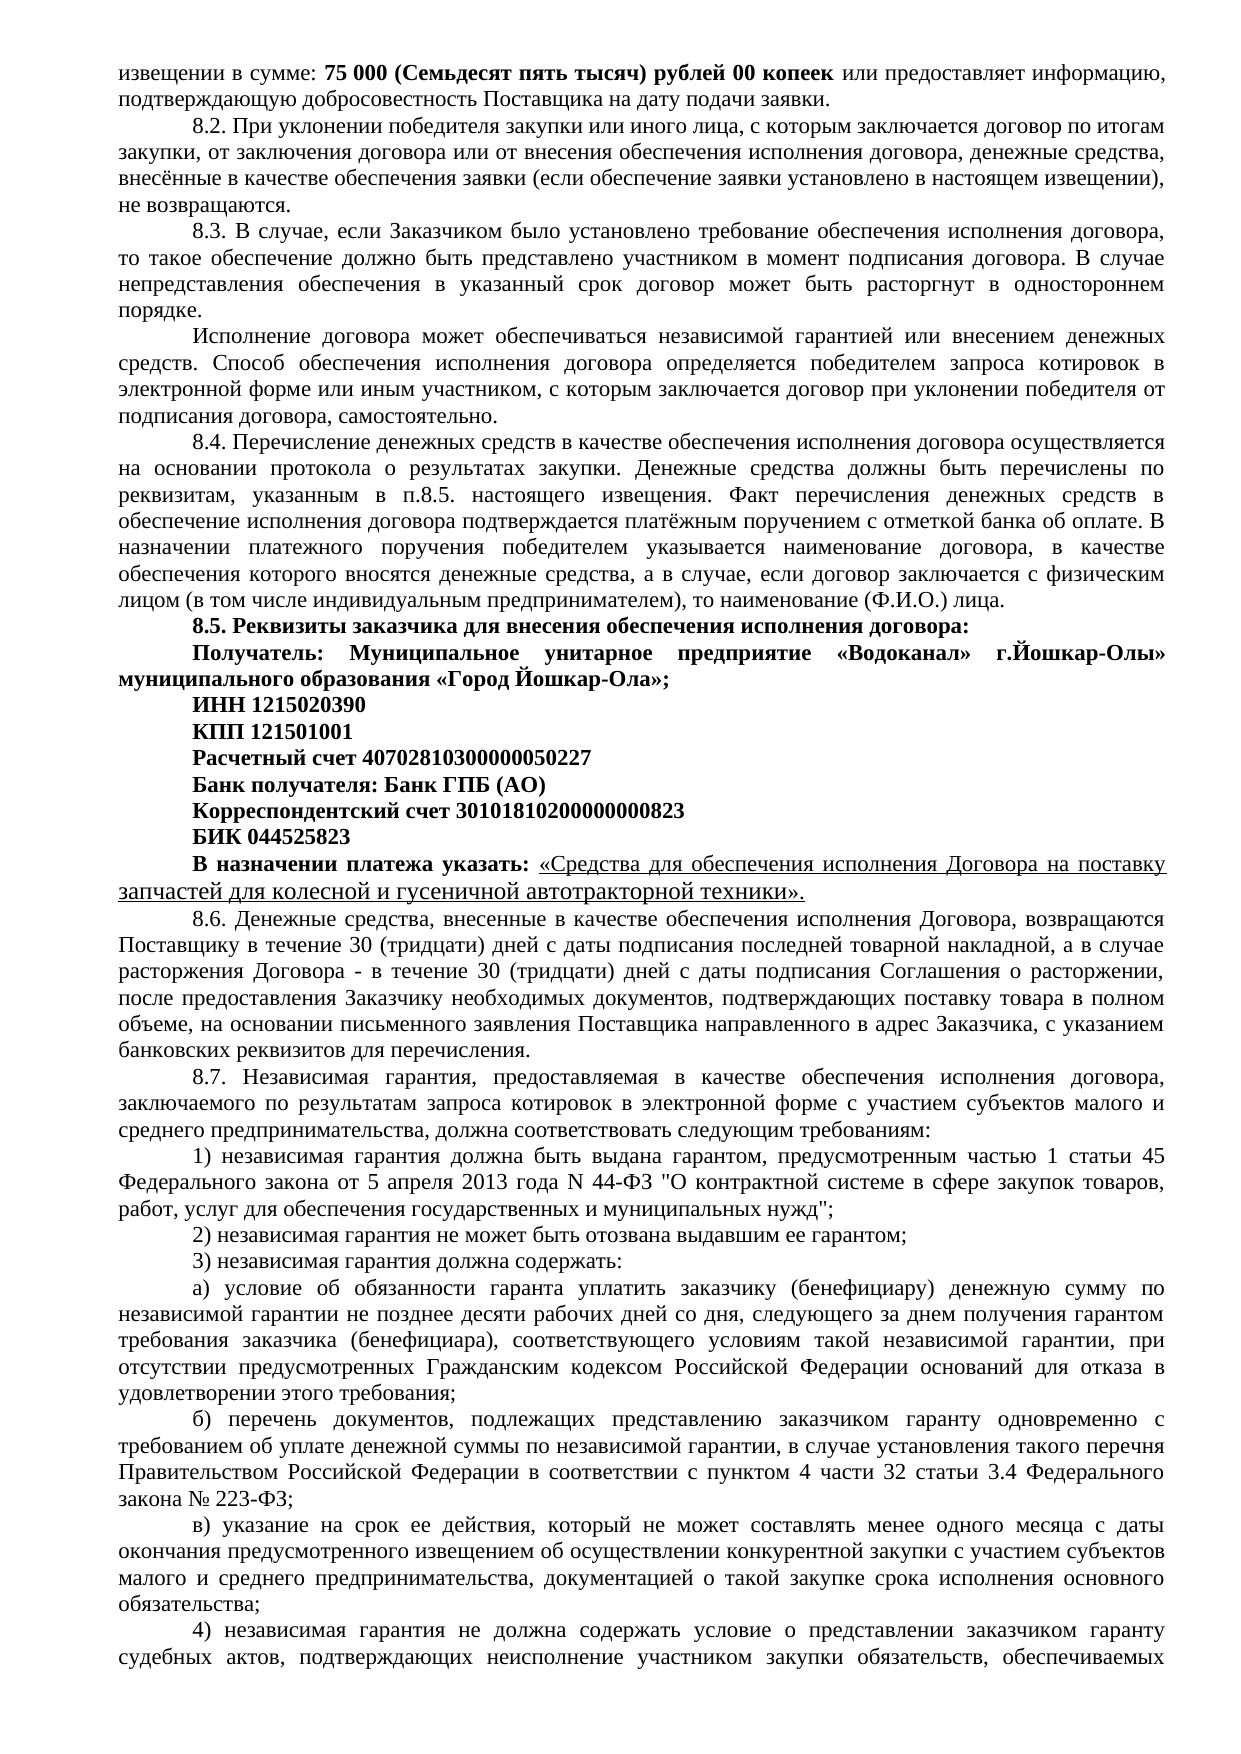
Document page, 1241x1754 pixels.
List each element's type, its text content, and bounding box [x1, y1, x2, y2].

text а) условие об обязанности гаранта уплатить заказчику (бенефициару) денежную сумму по независимой гарантии не позднее десяти рабочих дней со дня, следующего за днем получения гарантом требования заказчика (бенефициара), соответствующего условиям такой независимой гарантии, при отсутствии предусмотренных Гражданским кодексом Российской Федерации оснований для отказа в удовлетворении этого требования; [118, 1274, 1167, 1406]
text КПП 121501001 [118, 718, 1167, 744]
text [118, 1616, 1167, 1669]
text 3) независимая гарантия должна содержать: [118, 1247, 1167, 1274]
text 8.4. Перечисление денежных средств в качестве обеспечения исполнения договора осуществляется на основании протокола о результатах закупки. Денежные средства должны быть перечислены по реквизитам, указанным в п.8.5. настоящего извещения. Факт перечисления денежных средств в обеспечение исполнения договора подтверждается платёжным поручением с отметкой банка об оплате. В назначении платежного поручения победителем указывается наименование договора, в качестве обеспечения которого вносятся денежные средства, а в случае, если договор заключается с физическим лицом (в том числе индивидуальным предпринимателем), то наименование (Ф.И.О.) лица. [118, 428, 1167, 612]
text В назначении платежа указать: «Средства для обеспечения исполнения Договора на поставку запчастей для колесной и гусеничной автотракторной техники». [118, 850, 1167, 905]
text БИК 044525823 [118, 823, 1167, 850]
text 8.3. В случае, если Заказчиком было установлено требование обеспечения исполнения договора, то такое обеспечение должно быть представлено участником в момент подписания договора. В случае непредставления обеспечения в указанный срок договор может быть расторгнут в одностороннем порядке. [118, 217, 1167, 323]
text б) перечень документов, подлежащих представлению заказчиком гаранту одновременно с требованием об уплате денежной суммы по независимой гарантии, в случае установления такого перечня Правительством Российской Федерации в соответствии с пунктом 4 части 32 статьи 3.4 Федерального закона № 223-ФЗ; [118, 1406, 1167, 1511]
text Корреспондентский счет 30101810200000000823 [118, 797, 1167, 823]
text Получатель: Муниципальное унитарное предприятие «Водоканал» г.Йошкар-Олы» муниципального образования «Город Йошкар-Ола»; [118, 639, 1167, 692]
text 8.2. При уклонении победителя закупки или иного лица, с которым заключается договор по итогам закупки, от заключения договора или от внесения обеспечения исполнения договора, денежные средства, внесённые в качестве обеспечения заявки (если обеспечение заявки установлено в настоящем извещении), не возвращаются. [118, 112, 1167, 217]
text 2) независимая гарантия не может быть отозвана выдавшим ее гарантом; [118, 1221, 1167, 1247]
text 8.5. Реквизиты заказчика для внесения обеспечения исполнения договора: [118, 612, 1167, 639]
text 8.7. Независимая гарантия, предоставляемая в качестве обеспечения исполнения договора, заключаемого по результатам запроса котировок в электронной форме с участием субъектов малого и среднего предпринимательства, должна соответствовать следующим требованиям: [118, 1063, 1167, 1142]
text Исполнение договора может обеспечиваться независимой гарантией или внесением денежных средств. Способ обеспечения исполнения договора определяется победителем запроса котировок в электронной форме или иным участником, с которым заключается договор при уклонении победителя от подписания договора, самостоятельно. [118, 323, 1167, 428]
text 1) независимая гарантия должна быть выдана гарантом, предусмотренным частью 1 статьи 45 Федерального закона от 5 апреля 2013 года N 44-ФЗ "О контрактной системе в сфере закупок товаров, работ, услуг для обеспечения государственных и муниципальных нужд"; [118, 1142, 1167, 1221]
text Расчетный счет 40702810300000050227 [118, 744, 1167, 771]
text Банк получателя: Банк ГПБ (АО) [118, 771, 1167, 797]
text 8.6. Денежные средства, внесенные в качестве обеспечения исполнения Договора, возвращаются Поставщику в течение 30 (тридцати) дней с даты подписания последней товарной накладной, а в случае расторжения Договора - в течение 30 (тридцати) дней с даты подписания Соглашения о расторжении, после предоставления Заказчику необходимых документов, подтверждающих поставку товара в полном объеме, на основании письменного заявления Поставщика направленного в адрес Заказчика, с указанием банковских реквизитов для перечисления. [118, 905, 1167, 1063]
text в) указание на срок ее действия, который не может составлять менее одного месяца с даты окончания предусмотренного извещением об осуществлении конкурентной закупки с участием субъектов малого и среднего предпринимательства, документацией о такой закупке срока исполнения основного обязательства; [118, 1511, 1167, 1616]
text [118, 59, 1167, 112]
text ИНН 1215020390 [118, 692, 1167, 718]
